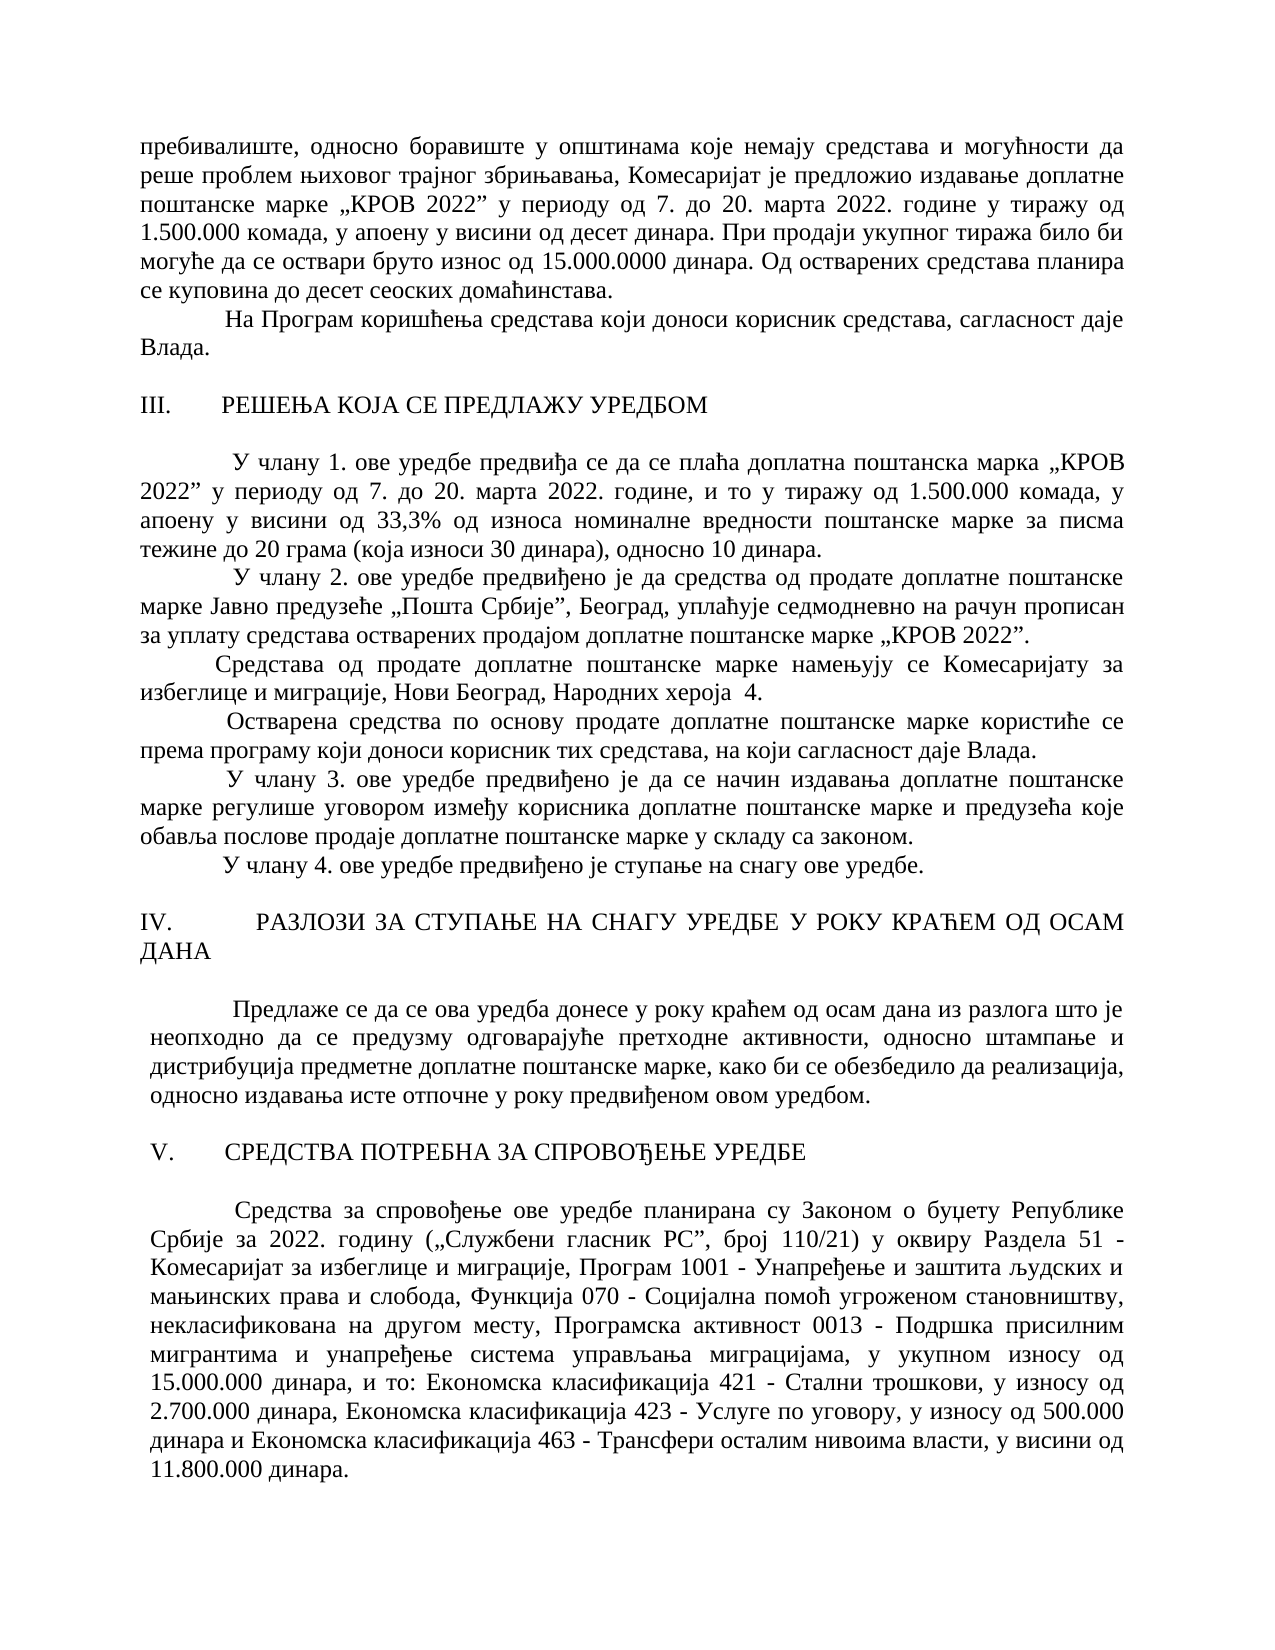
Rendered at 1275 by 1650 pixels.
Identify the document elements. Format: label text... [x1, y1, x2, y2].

text На Програм коришћења средстава који доноси корисник средстава, сагласност даје Влада. [140, 304, 1125, 361]
text У члану 4. ове уредбе предвиђено је ступање на снагу ове уредбе. [140, 850, 1125, 879]
text V. СРЕДСТВА ПОТРЕБНА ЗА СПРОВОЂЕЊЕ УРЕДБЕ [150, 1137, 1125, 1166]
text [140, 131, 1125, 304]
text У члану 1. ове уредбе предвиђа се да се плаћа доплатна поштанска марка „КРОВ 2022” у периоду од 7. до 20. марта 2022. године, и то у тиражу од 1.500.000 комада, у апоену у висини од 33,3% од износа номиналне вредности поштанске марке за писма тежине до 20 грама (која износи 30 динара), односно 10 динара. [140, 447, 1125, 562]
text Остварена средства по основу продате доплатне поштанске марке користиће се према програму који доноси корисник тих средстава, на који сагласност даје Влада. [140, 706, 1125, 764]
text У члану 2. ове уредбе предвиђено је да средства од продате доплатне поштанске марке Јавно предузеће „Пошта Србије”, Београд, уплаћује седмодневно на рачун прописан за уплату средстава остварених продајом доплатне поштанске марке „КРОВ 2022”. [140, 562, 1125, 649]
text Средстава од продате доплатне поштанске марке намењују се Комесаријату за избеглице и миграције, Нови Београд, Народних хероја 4. [140, 649, 1125, 706]
text IV. РАЗЛОЗИ ЗА СТУПАЊЕ НА СНАГУ УРЕДБЕ У РОКУ КРАЋЕМ ОД ОСАМ ДАНА [140, 907, 1125, 965]
text III. РЕШЕЊА КОЈА СЕ ПРЕДЛАЖУ УРЕДБОМ [140, 390, 1125, 419]
text Предлаже се да се ова уредба донесе у року краћем од осам дана из разлога што је неопходно да се предузму одговарајуће претходне активности, односно штампање и дистрибуција предметне доплатне поштанске марке, како би се обезбедило да реализација, односно издавања исте отпочне у року предвиђеном овом уредбом. [150, 994, 1125, 1109]
text У члану 3. ове уредбе предвиђено је да се начин издавања доплатне поштанске марке регулише уговором између корисника доплатне поштанске марке и предузећа које обавља послове продаје доплатне поштанске марке у складу са законом. [140, 764, 1125, 850]
text Средства за спровођење ове уредбе планирана су Законом о буџету Републике Србије за 2022. годину („Службени гласник РС”, број 110/21) у оквиру Раздела 51 - Комесаријат за избеглице и миграције, Програм 1001 - Унапређење и заштита људских и мањинских права и слобода, Функција 070 - Социјална помоћ угроженом становништву, некласификована на другом месту, Програмска активност 0013 - Подршка присилним мигрантима и унапређење система управљања миграцијама, у укупном износу од 15.000.000 динара, и то: Економска класификација 421 - Стални трошкови, у износу од 2.700.000 динара, Економска класификација 423 - Услуге по уговору, у износу од 500.000 динара и Економска класификација 463 - Трансфери осталим нивоима власти, у висини од 11.800.000 динара. [150, 1195, 1125, 1482]
